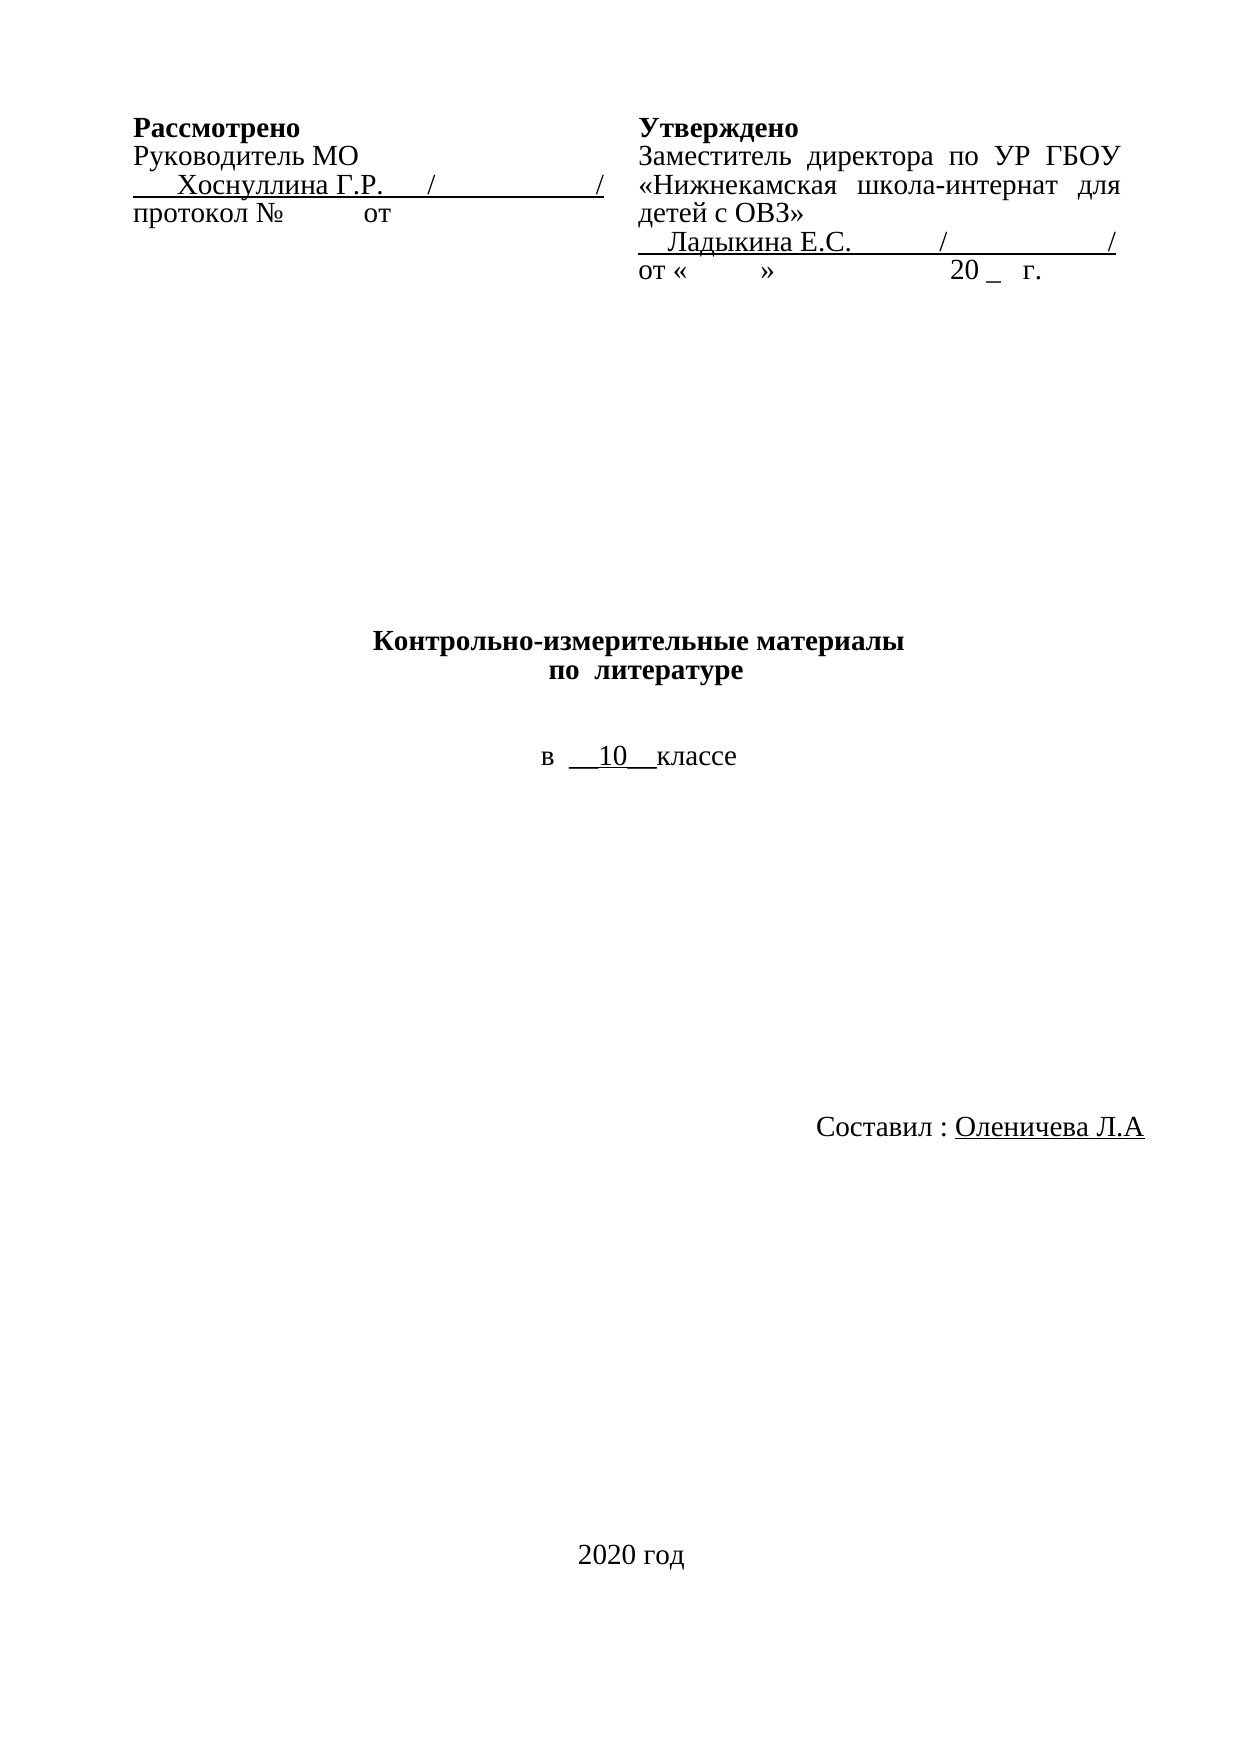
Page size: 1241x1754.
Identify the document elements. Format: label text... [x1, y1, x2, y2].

table_header Утверждено [627, 114, 1132, 143]
table_cell Руководитель МО Хоснуллина Г.Р.___/ / протокол № от [122, 143, 627, 314]
text Контрольно-измерительные материалы [133, 628, 1144, 656]
text 2020 год [133, 1541, 1144, 1570]
text в __10__классе [133, 742, 1144, 771]
table_cell Заместитель директора по УР ГБОУ «Нижнекамская школа-интернат для детей с ОВЗ» __Ладыкина Е.С.______/___________/ от « » 20 _ г. [627, 143, 1132, 314]
table_header Рассмотрено [122, 114, 627, 143]
text по литературе [133, 656, 1144, 685]
text Составил : Оленичева Л.А [133, 1113, 1144, 1142]
